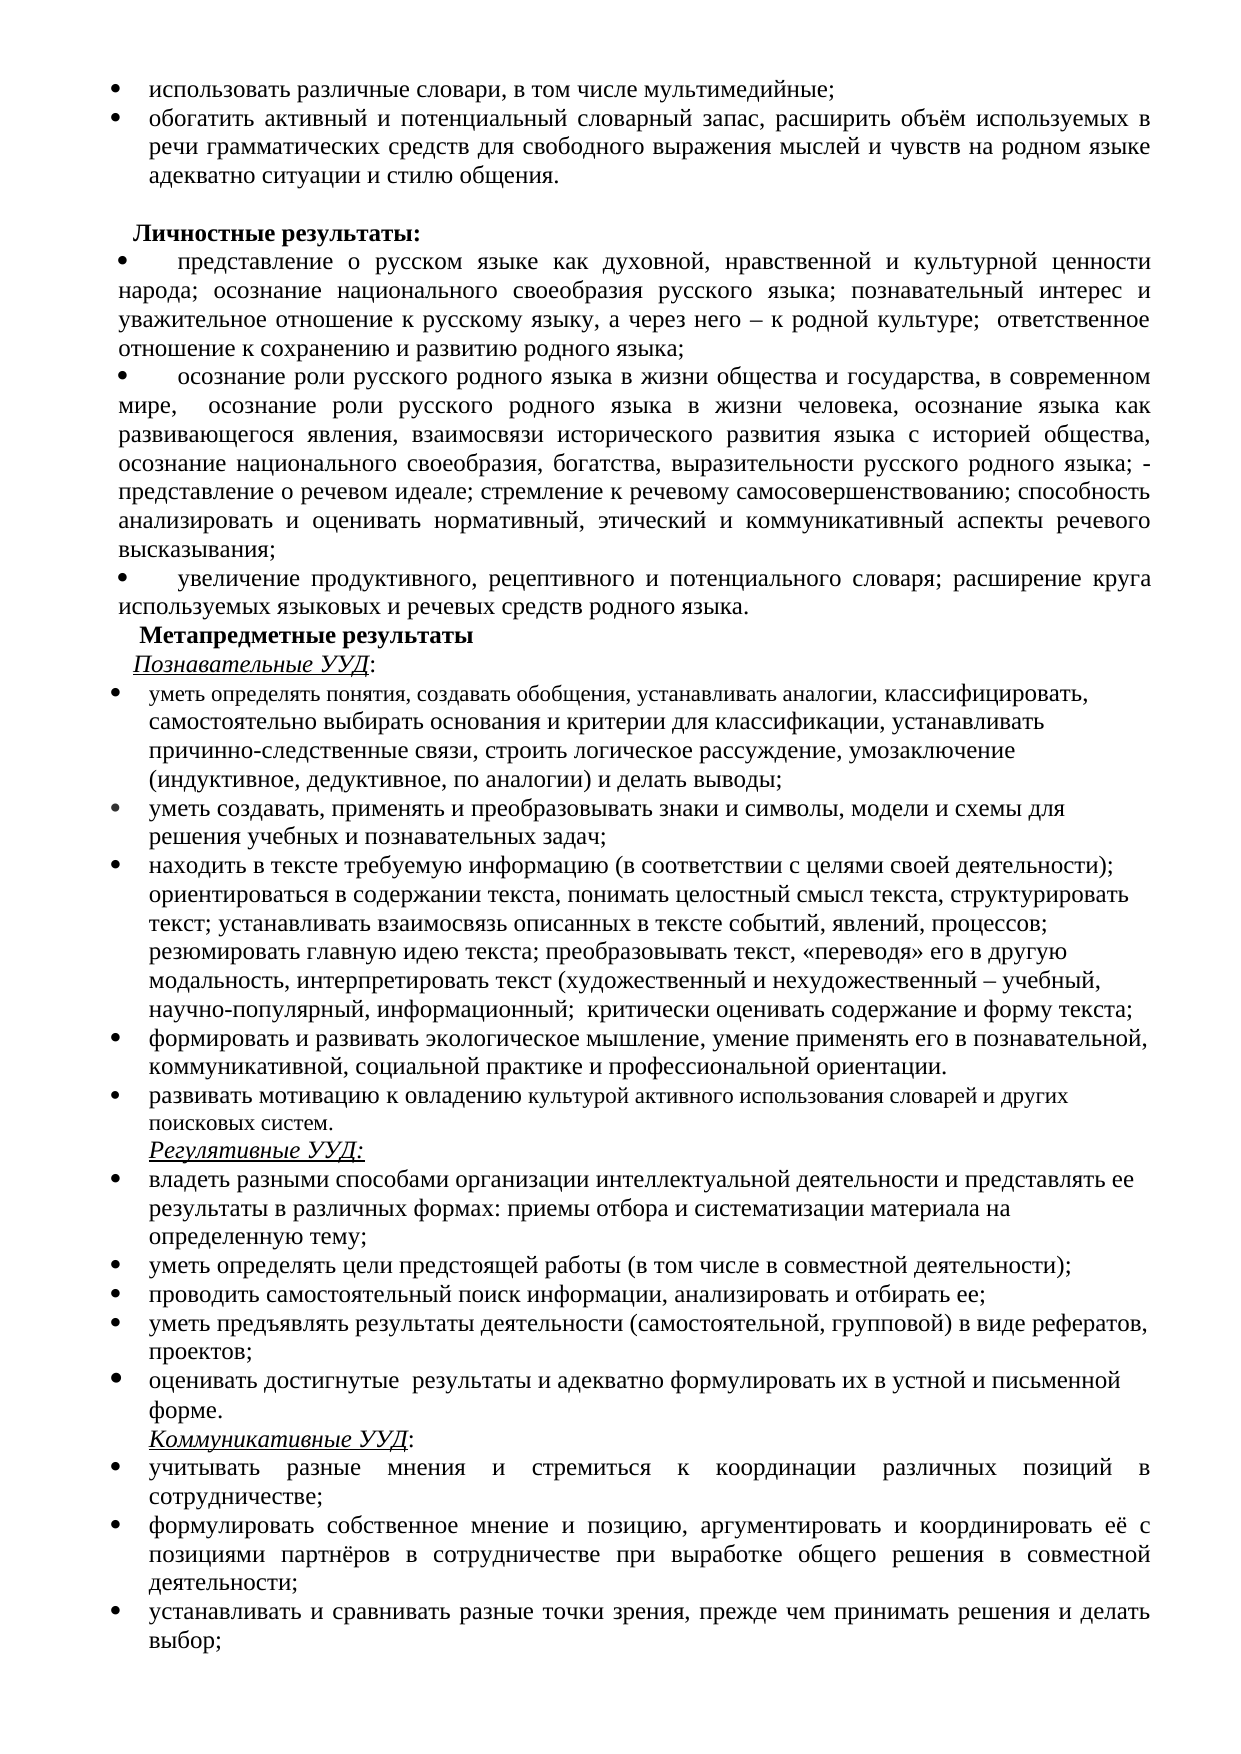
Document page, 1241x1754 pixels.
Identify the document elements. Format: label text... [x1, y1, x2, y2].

list осознание роли русского родного языка в жизни общества и государства, в современном мире, осознание роли русского родного языка в жизни человека, осознание языка как развивающегося явления, взаимосвязи исторического развития языка с историей общества, осознание национального своеобразия, богатства, выразительности русского родного языка; - представление о речевом идеале; стремление к речевому самосовершенствованию; способность анализировать и оценивать нормативный, этический и коммуникативный аспекты речевого высказывания; [118, 361, 1152, 563]
list уметь создавать, применять и преобразовывать знаки и символы, модели и схемы для решения учебных и познавательных задач; [111, 793, 1152, 850]
list Личностные результаты: [133, 218, 1152, 246]
list использовать различные словари, в том числе мультимедийные; [111, 74, 1152, 103]
list уметь предъявлять результаты деятельности (самостоятельной, групповой) в виде рефератов, проектов; [111, 1308, 1152, 1365]
list оценивать достигнутые результаты и адекватно формулировать их в устной и письменной форме. [111, 1365, 1152, 1424]
list владеть разными способами организации интеллектуальной деятельности и представлять ее результаты в различных формах: приемы отбора и систематизации материала на определенную тему; [111, 1164, 1152, 1250]
list Коммуникативные УУД: [149, 1424, 1152, 1452]
list формировать и развивать экологическое мышление, умение применять его в познавательной, коммуникативной, социальной практике и профессиональной ориентации. [111, 1023, 1152, 1080]
list представление о русском языке как духовной, нравственной и культурной ценности народа; осознание национального своеобразия русского языка; познавательный интерес и уважительное отношение к русскому языку, а через него – к родной культуре; ответственное отношение к сохранению и развитию родного языка; [118, 246, 1152, 361]
list уметь определять цели предстоящей работы (в том числе в совместной деятельности); [111, 1250, 1152, 1279]
list уметь определять понятия, создавать обобщения, устанавливать аналогии, классифицировать, самостоятельно выбирать основания и критерии для классификации, устанавливать причинно-следственные связи, строить логическое рассуждение, умозаключение (индуктивное, дедуктивное, по аналогии) и делать выводы; [111, 678, 1152, 793]
list находить в тексте требуемую информацию (в соответствии с целями своей деятельности); ориентироваться в содержании текста, понимать целостный смысл текста, структурировать текст; устанавливать взаимосвязь описанных в тексте событий, явлений, процессов; резюмировать главную идею текста; преобразовывать текст, «переводя» его в другую модальность, интерпретировать текст (художественный и нехудожественный – учебный, научно-популярный, информационный; критически оценивать содержание и форму текста; [111, 850, 1152, 1023]
list увеличение продуктивного, рецептивного и потенциального словаря; расширение круга используемых языковых и речевых средств родного языка. [118, 563, 1152, 620]
list Регулятивные УУД: [149, 1135, 1152, 1164]
list Познавательные УУД: [133, 649, 1152, 678]
list учитывать разные мнения и стремиться к координации различных позиций в сотрудничестве; [111, 1452, 1152, 1510]
list Метапредметные результаты [133, 620, 1152, 649]
list устанавливать и сравнивать разные точки зрения, прежде чем принимать решения и делать выбор; [111, 1596, 1152, 1654]
list обогатить активный и потенциальный словарный запас, расширить объём используемых в речи грамматических средств для свободного выражения мыслей и чувств на родном языке адекватно ситуации и стилю общения. [111, 103, 1152, 189]
list проводить самостоятельный поиск информации, анализировать и отбирать ее; [111, 1279, 1152, 1308]
list формулировать собственное мнение и позицию, аргументировать и координировать её с позициями партнёров в сотрудничестве при выработке общего решения в совместной деятельности; [111, 1510, 1152, 1596]
list развивать мотивацию к овладению культурой активного использования словарей и других поисковых систем. [111, 1080, 1152, 1135]
